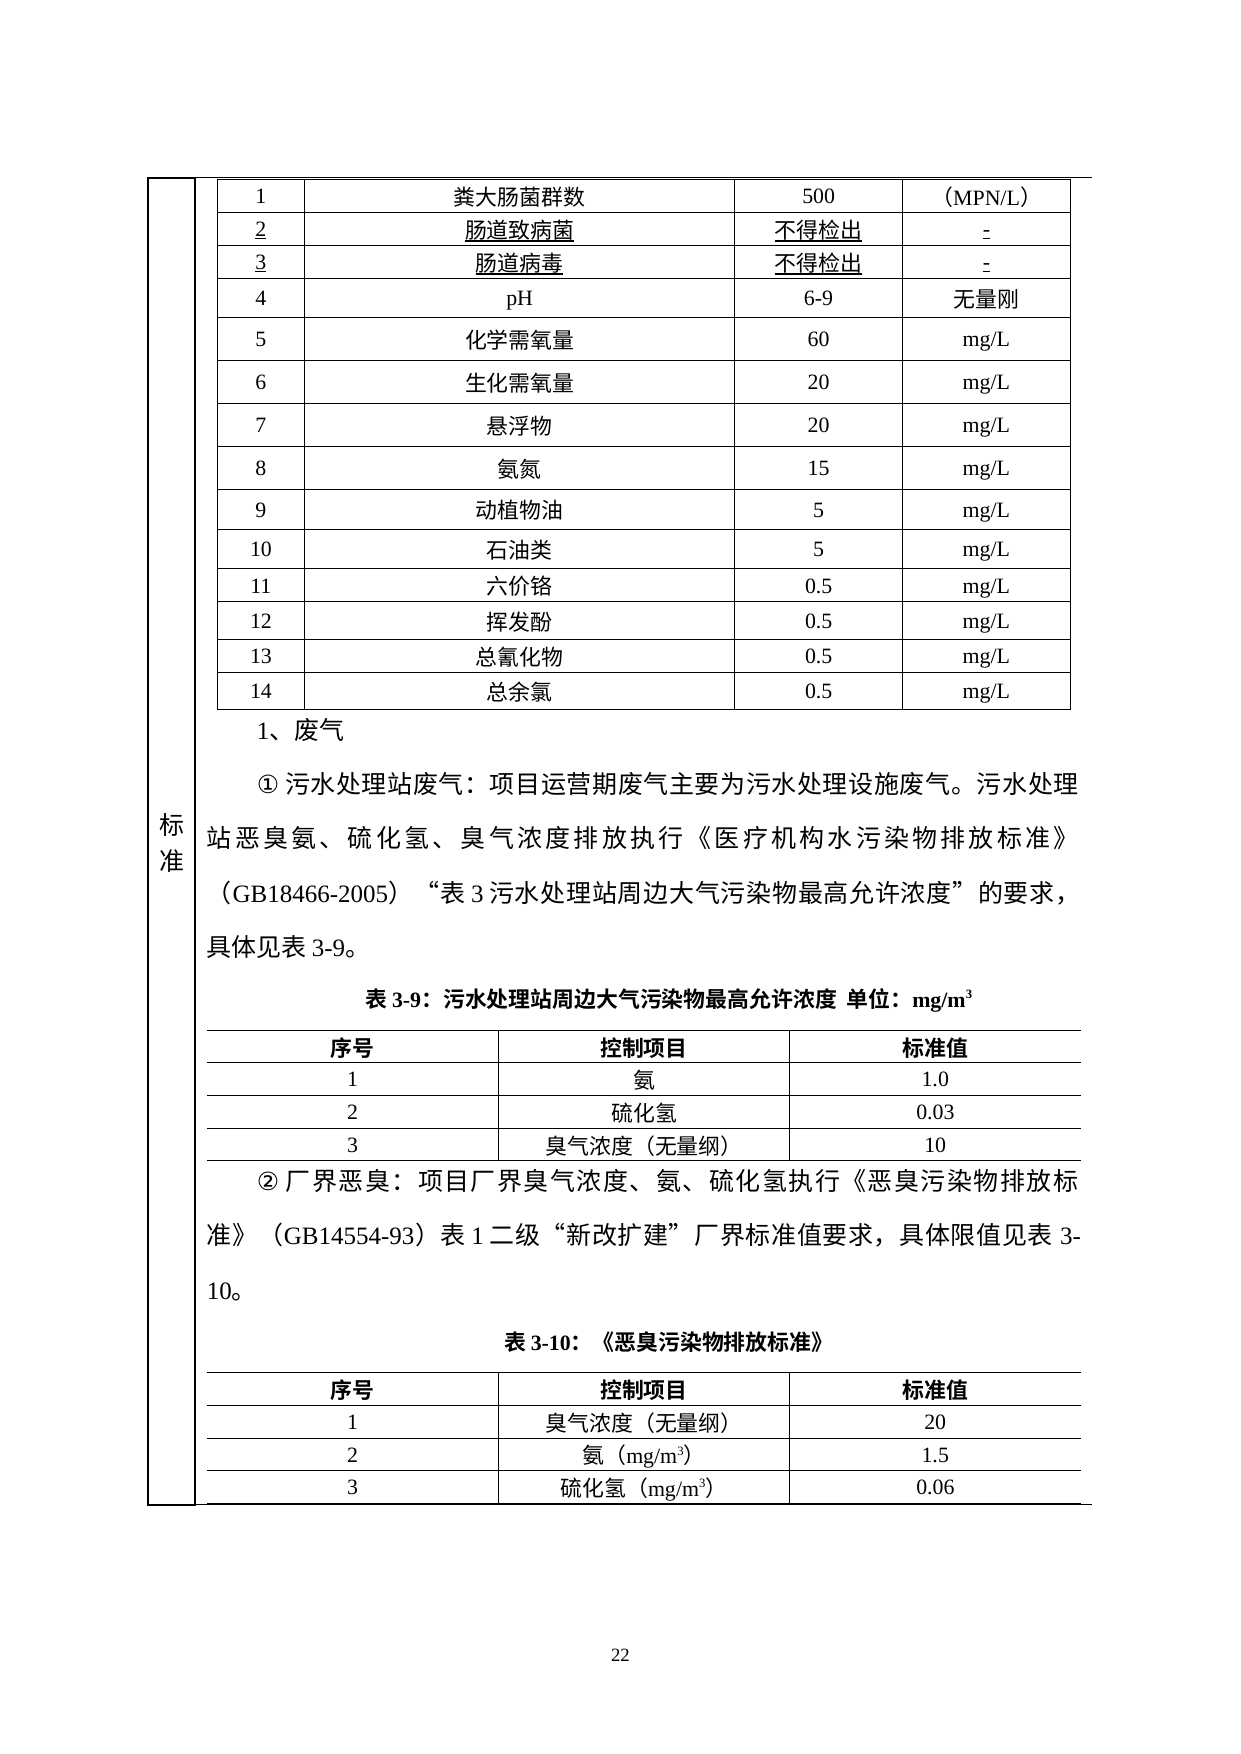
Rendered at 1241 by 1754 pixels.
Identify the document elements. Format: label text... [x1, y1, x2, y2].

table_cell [196, 178, 1092, 1504]
table_cell 污染 物排 放控 制标 准 [149, 179, 194, 1504]
